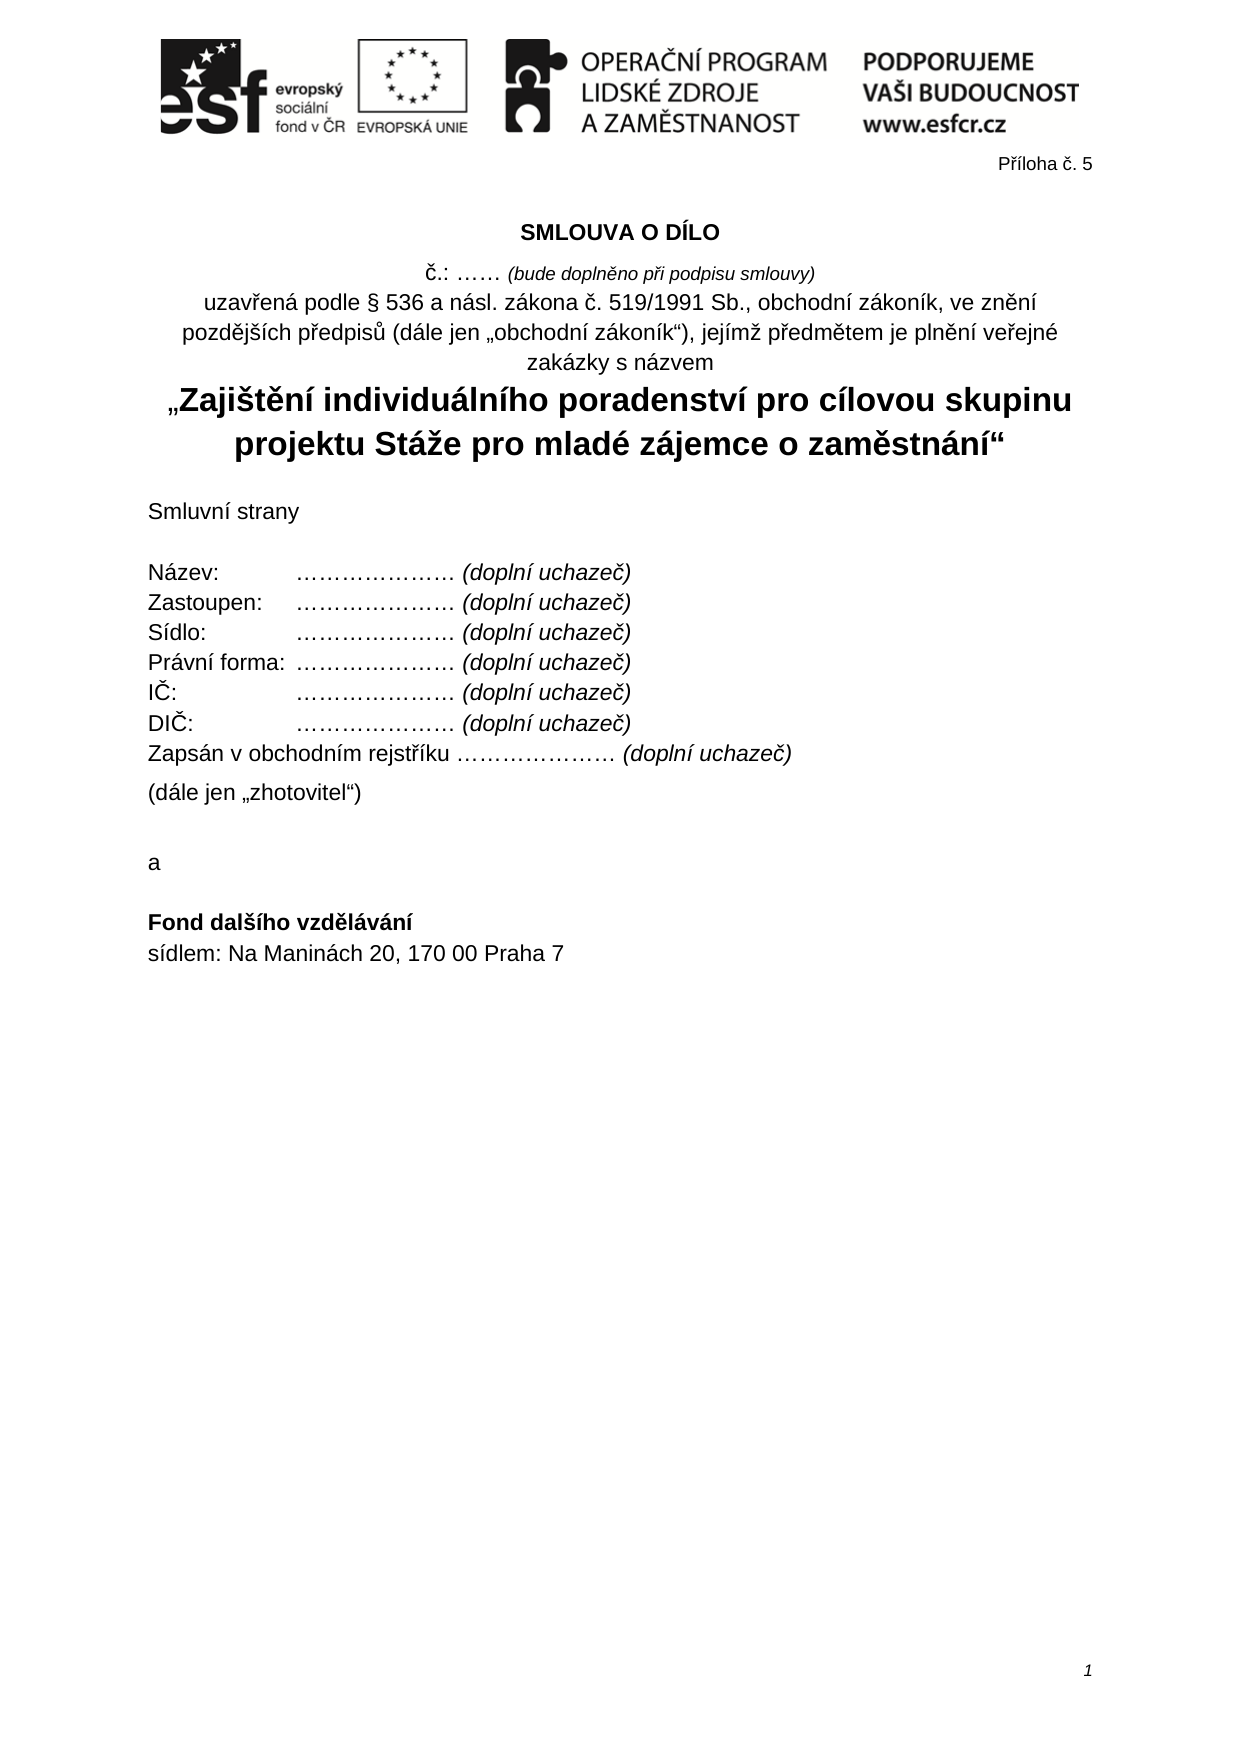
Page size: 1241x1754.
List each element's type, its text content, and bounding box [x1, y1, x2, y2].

text uzavřená podle § 536 a násl. zákona č. 519/1991 Sb., obchodní zákoník, ve znění pozdějších předpisů (dále jen „obchodní zákoník“), jejímž předmětem je plnění veřejné zakázky s názvem [148, 289, 1092, 376]
text „Zajištění individuálního poradenství pro cílovou skupinu projektu Stáže pro mladé zájemce o zaměstnání“ [148, 379, 1092, 462]
text Zapsán v obchodním rejstříku ………………… (doplní uchazeč) [148, 740, 1092, 766]
text Smluvní strany [148, 498, 1092, 524]
text Název: ………………… (doplní uchazeč) [148, 558, 1092, 585]
text a [148, 849, 1092, 875]
picture [160, 39, 1079, 139]
text Zastoupen: ………………… (doplní uchazeč) [148, 589, 1092, 615]
text sídlem: Na Maninách 20, 170 00 Praha 7 [148, 939, 1092, 966]
text Právní forma: ………………… (doplní uchazeč) [148, 649, 1092, 676]
text DIČ: ………………… (doplní uchazeč) [148, 709, 1092, 736]
text Sídlo: ………………… (doplní uchazeč) [148, 619, 1092, 645]
text (dále jen „zhotovitel“) [148, 779, 1092, 806]
text IČ: ………………… (doplní uchazeč) [148, 679, 1092, 706]
text Fond dalšího vzdělávání [148, 909, 1092, 936]
subtitle SMLOUVA O DÍLO [148, 219, 1092, 246]
text č.: …… (bude doplněno při podpisu smlouvy) [148, 259, 1092, 285]
